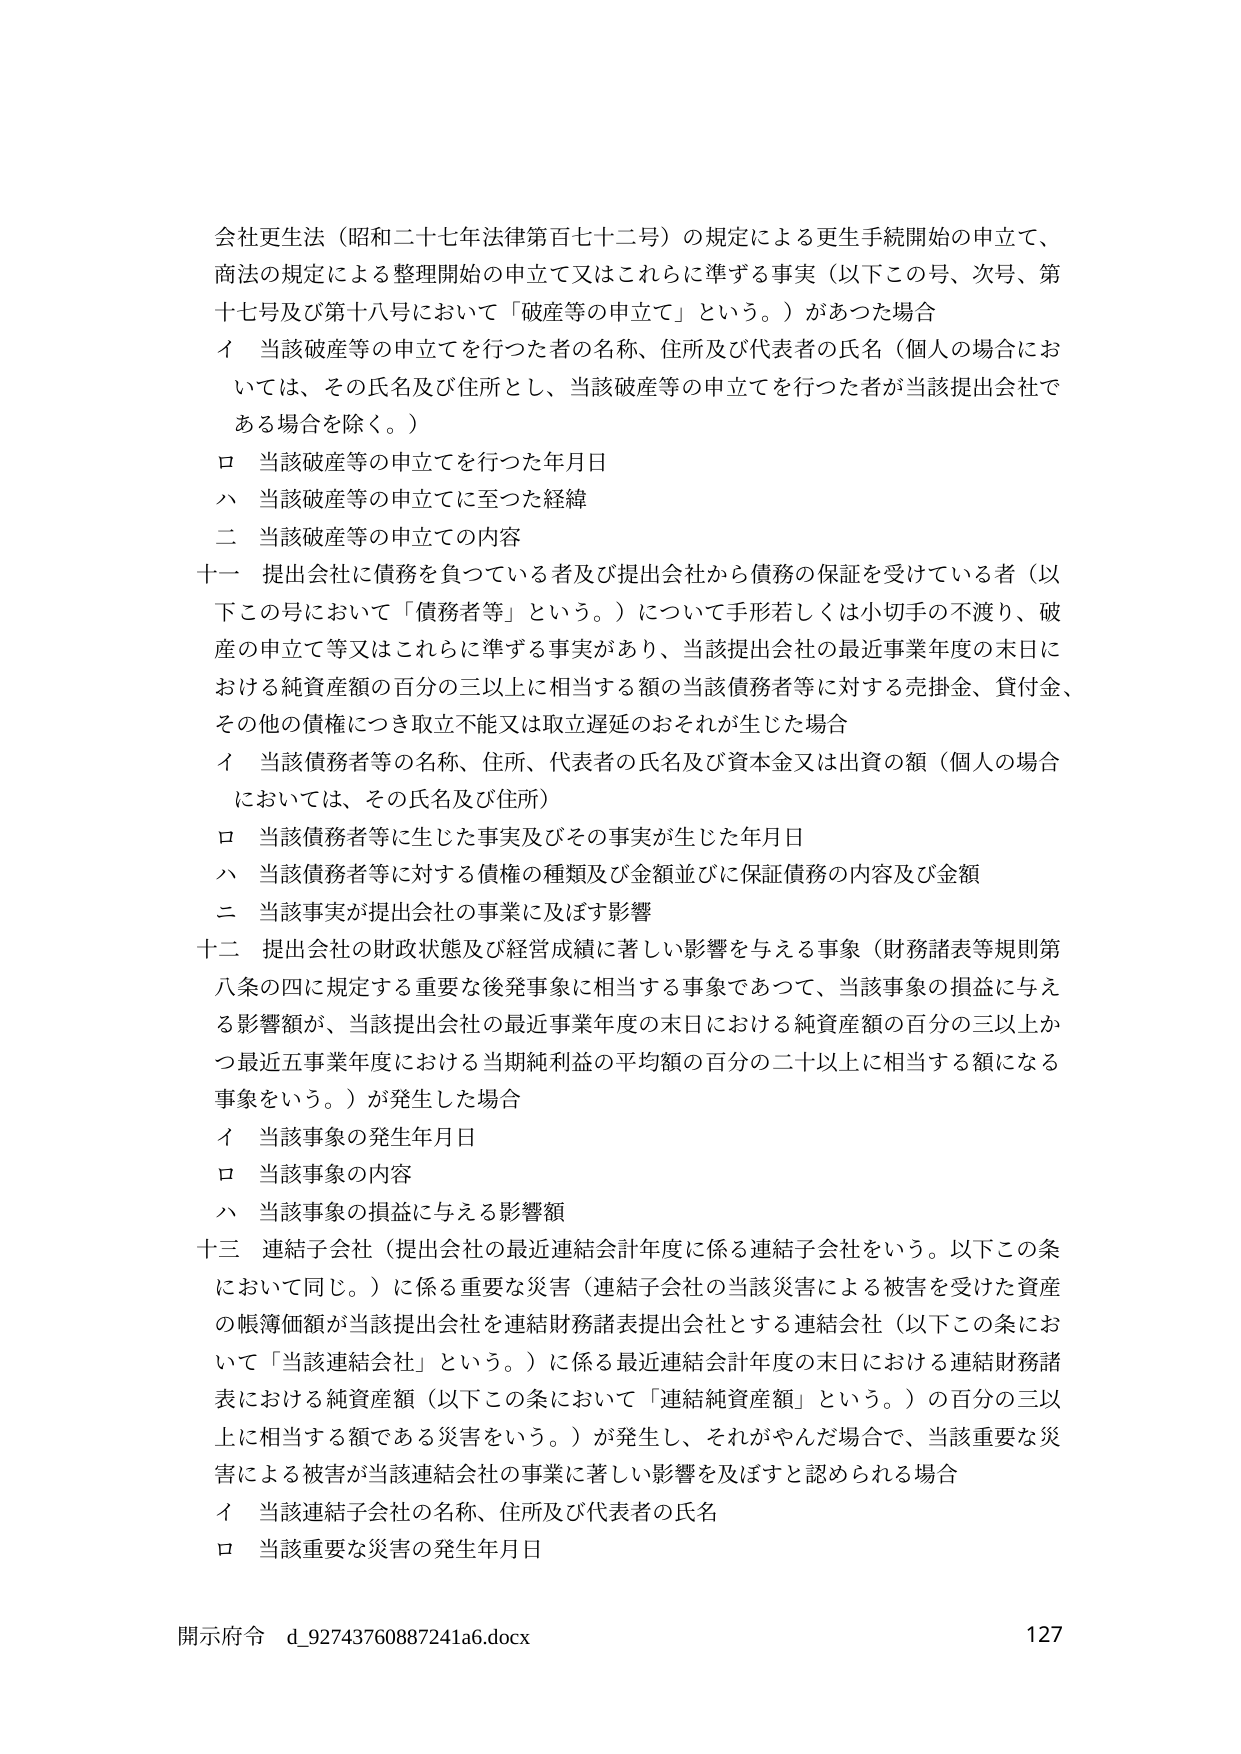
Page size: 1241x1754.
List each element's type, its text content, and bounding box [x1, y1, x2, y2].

text ニ 当該事実が提出会社の事業に及ぼす影響 [215, 892, 1063, 929]
text ロ 当該事象の内容 [215, 1154, 1063, 1192]
text ロ 当該重要な災害の発生年月日 [214, 1529, 1063, 1567]
text イ 当該債務者等の名称、住所、代表者の氏名及び資本金又は出資の額（個人の場合においては、その氏名及び住所） [215, 742, 1063, 817]
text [196, 217, 1063, 329]
text 十三 連結子会社（提出会社の最近連結会計年度に係る連結子会社をいう。以下この条において同じ。）に係る重要な災害（連結子会社の当該災害による被害を受けた資産の帳簿価額が当該提出会社を連結財務諸表提出会社とする連結会社（以下この条において「当該連結会社」という。）に係る最近連結会計年度の末日における連結財務諸表における純資産額（以下この条において「連結純資産額」という。）の百分の三以上に相当する額である災害をいう。）が発生し、それがやんだ場合で、当該重要な災害による被害が当該連結会社の事業に著しい影響を及ぼすと認められる場合 [196, 1229, 1063, 1492]
text 二 当該破産等の申立ての内容 [215, 517, 1063, 554]
text 十一 提出会社に債務を負つている者及び提出会社から債務の保証を受けている者（以下この号において「債務者等」という。）について手形若しくは小切手の不渡り、破産の申立て等又はこれらに準ずる事実があり、当該提出会社の最近事業年度の末日における純資産額の百分の三以上に相当する額の当該債務者等に対する売掛金、貸付金、その他の債権につき取立不能又は取立遅延のおそれが生じた場合 [196, 554, 1063, 742]
text イ 当該破産等の申立てを行つた者の名称、住所及び代表者の氏名（個人の場合においては、その氏名及び住所とし、当該破産等の申立てを行つた者が当該提出会社である場合を除く。） [215, 329, 1063, 442]
text ロ 当該債務者等に生じた事実及びその事実が生じた年月日 [215, 817, 1063, 854]
text イ 当該連結子会社の名称、住所及び代表者の氏名 [214, 1492, 1063, 1529]
text 十二 提出会社の財政状態及び経営成績に著しい影響を与える事象（財務諸表等規則第八条の四に規定する重要な後発事象に相当する事象であつて、当該事象の損益に与える影響額が、当該提出会社の最近事業年度の末日における純資産額の百分の三以上かつ最近五事業年度における当期純利益の平均額の百分の二十以上に相当する額になる事象をいう。）が発生した場合 [196, 929, 1063, 1117]
text ハ 当該債務者等に対する債権の種類及び金額並びに保証債務の内容及び金額 [215, 854, 1063, 892]
text ハ 当該事象の損益に与える影響額 [215, 1192, 1063, 1229]
text ハ 当該破産等の申立てに至つた経緯 [215, 479, 1063, 517]
text ロ 当該破産等の申立てを行つた年月日 [215, 442, 1063, 479]
text イ 当該事象の発生年月日 [215, 1117, 1063, 1154]
